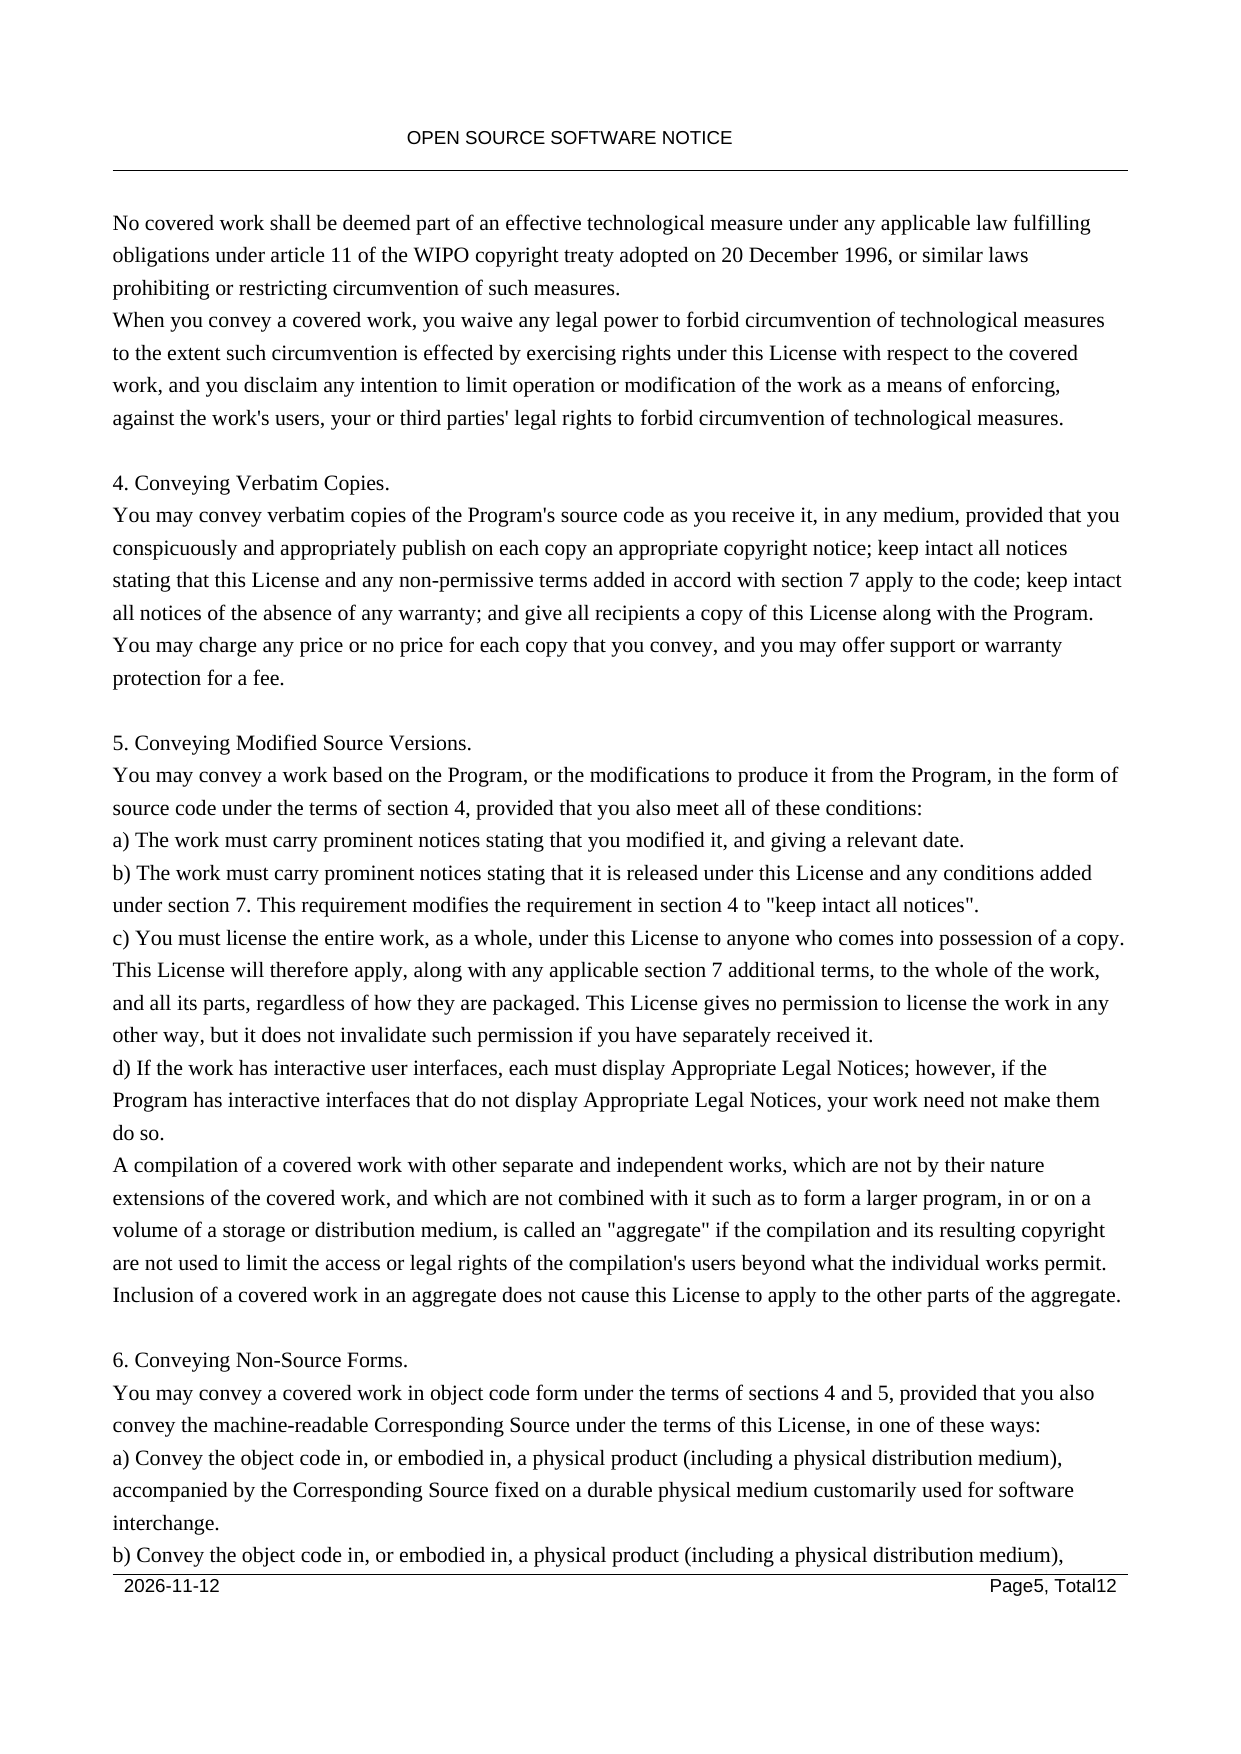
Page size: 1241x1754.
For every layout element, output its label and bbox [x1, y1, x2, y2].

text [112, 206, 1128, 1571]
